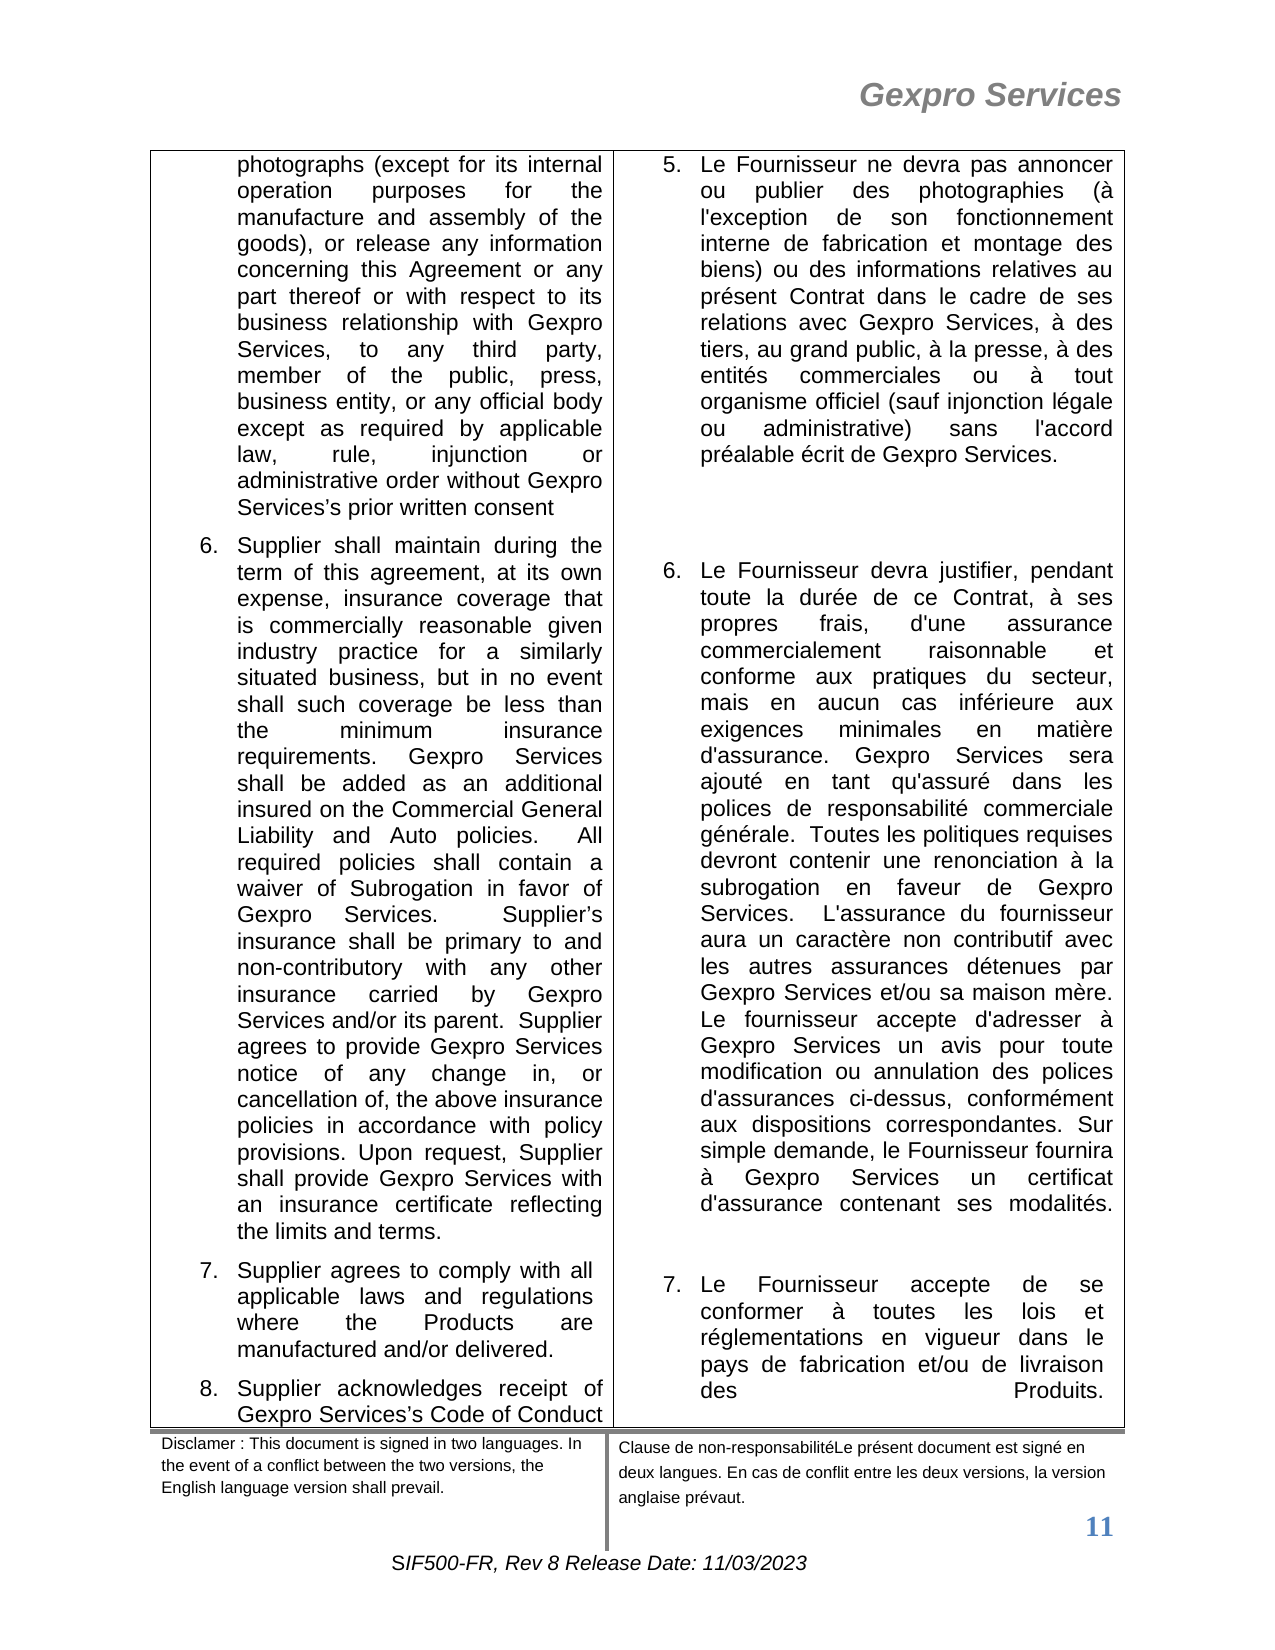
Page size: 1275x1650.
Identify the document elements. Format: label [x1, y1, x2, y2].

table_header [151, 151, 613, 1427]
table_header [614, 151, 1124, 1427]
